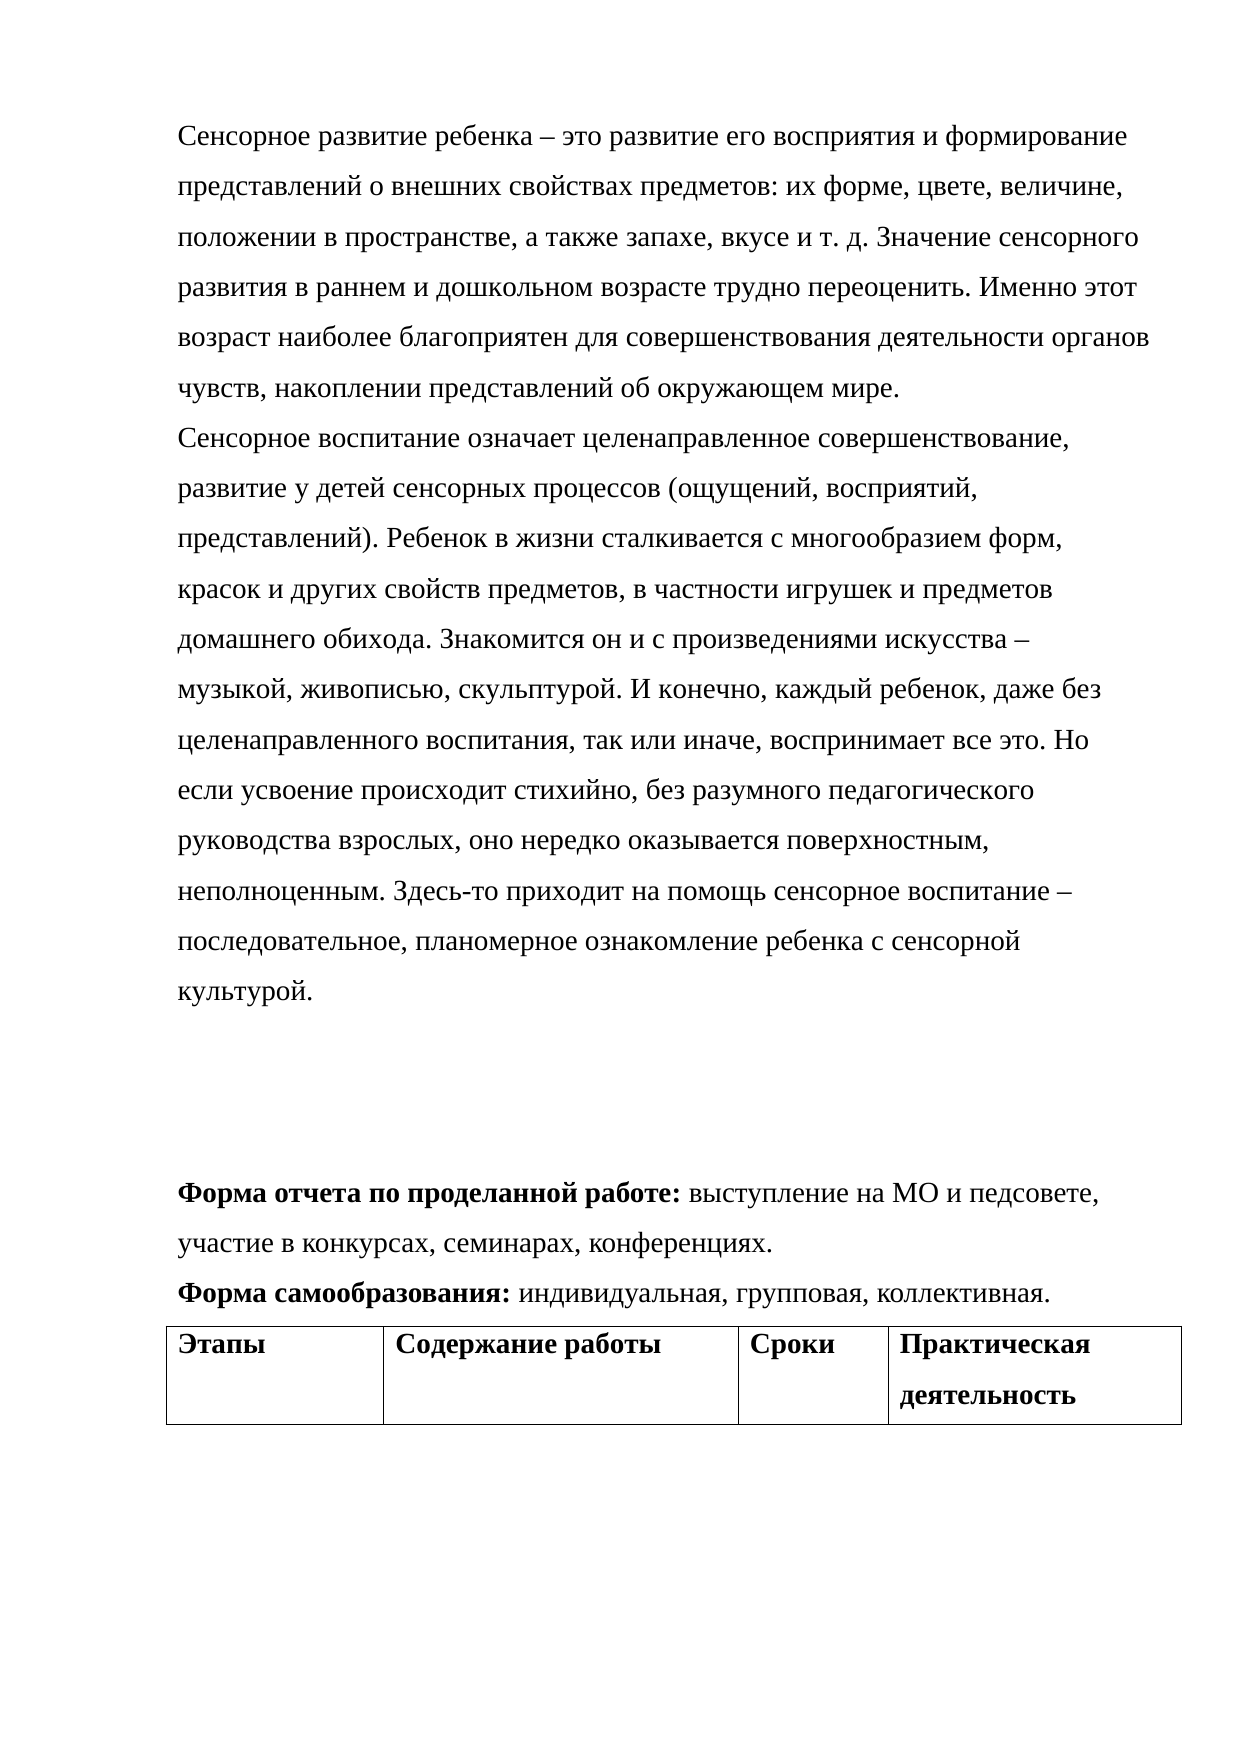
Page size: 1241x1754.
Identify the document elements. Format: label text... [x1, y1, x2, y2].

text Форма отчета по проделанной работе: выступление на МО и педсовете, участие в конкурсах, семинарах, конференциях. [177, 1175, 1152, 1258]
text Сенсорное развитие ребенка – это развитие его восприятия и формирование представлений о внешних свойствах предметов: их форме, цвете, величине, положении в пространстве, а также запахе, вкусе и т. д. Значение сенсорного развития в раннем и дошкольном возрасте трудно переоценить. Именно этот возраст наиболее благоприятен для совершенствования деятельности органов чувств, накоплении представлений об окружающем мире. Сенсорное воспитание означает целенаправленное совершенствование, развитие у детей сенсорных процессов (ощущений, восприятий, представлений). Ребенок в жизни сталкивается с многообразием форм, красок и других свойств предметов, в частности игрушек и предметов домашнего обихода. Знакомится он и с произведениями искусства – музыкой, живописью, скульптурой. И конечно, каждый ребенок, даже без целенаправленного воспитания, так или иначе, воспринимает все это. Но если усвоение происходит стихийно, без разумного педагогического руководства взрослых, оно нередко оказывается поверхностным, неполноценным. Здесь-то приходит на помощь сенсорное воспитание – последовательное, планомерное ознакомление ребенка с сенсорной культурой. [177, 118, 1152, 1007]
table_header Сроки [739, 1327, 888, 1424]
table_header Содержание работы [384, 1327, 738, 1424]
table_header Этапы [167, 1327, 383, 1424]
table_header Практическая деятельность [889, 1327, 1181, 1424]
text Форма самообразования: индивидуальная, групповая, коллективная. [177, 1275, 1152, 1309]
